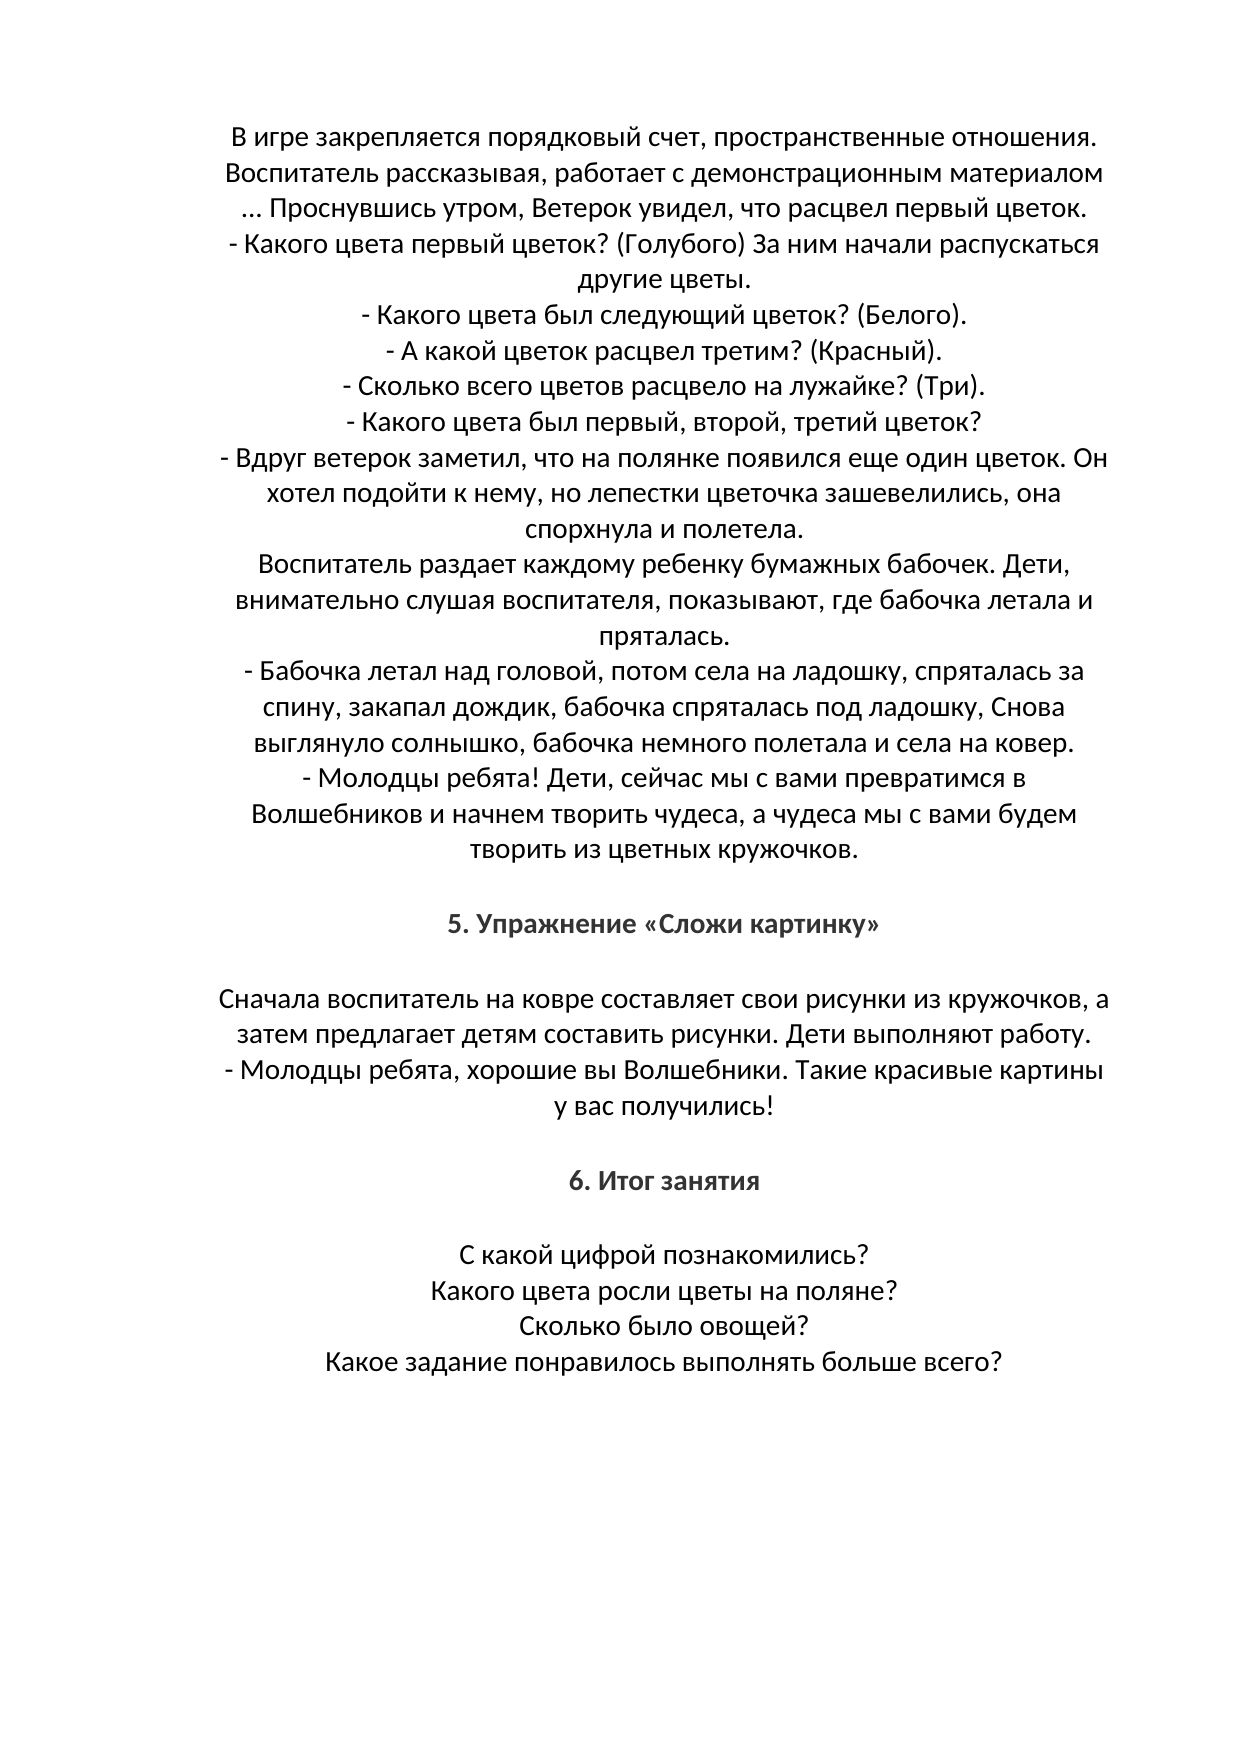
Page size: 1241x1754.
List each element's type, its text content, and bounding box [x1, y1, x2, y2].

text В игре закрепляется порядковый счет, пространственные отношения. Воспитатель рассказывая, работает с демонстрационным материалом ... Проснувшись утром, Ветерок увидел, что расцвел первый цветок. - Какого цвета первый цветок? (Голубого) За ним начали распускаться другие цветы. - Какого цвета был следующий цветок? (Белого). - А какой цветок расцвел третим? (Красный). - Сколько всего цветов расцвело на лужайке? (Три). - Какого цвета был первый, второй, третий цветок? - Вдруг ветерок заметил, что на полянке появился еще один цветок. Он хотел подойти к нему, но лепестки цветочка зашевелились, она спорхнула и полетела. [216, 118, 1113, 546]
text 6. Итог занятия [216, 1162, 1113, 1197]
text Сначала воспитатель на ковре составляет свои рисунки из кружочков, а затем предлагает детям составить рисунки. Дети выполняют работу. - Молодцы ребята, хорошие вы Волшебники. Такие красивые картины у вас получились! [216, 980, 1113, 1122]
text С какой цифрой познакомились? Какого цвета росли цветы на поляне? Сколько было овощей? Какое задание понравилось выполнять больше всего? [216, 1236, 1113, 1379]
text 5. Упражнение «Сложи картинку» [216, 905, 1113, 941]
text Воспитатель раздает каждому ребенку бумажных бабочек. Дети, внимательно слушая воспитателя, показывают, где бабочка летала и пряталась. - Бабочка летал над головой, потом села на ладошку, спряталась за спину, закапал дождик, бабочка спряталась под ладошку, Снова выглянуло солнышко, бабочка немного полетала и села на ковер. - Молодцы ребята! Дети, сейчас мы с вами превратимся в Волшебников и начнем творить чудеса, а чудеса мы с вами будем творить из цветных кружочков. [216, 546, 1113, 866]
